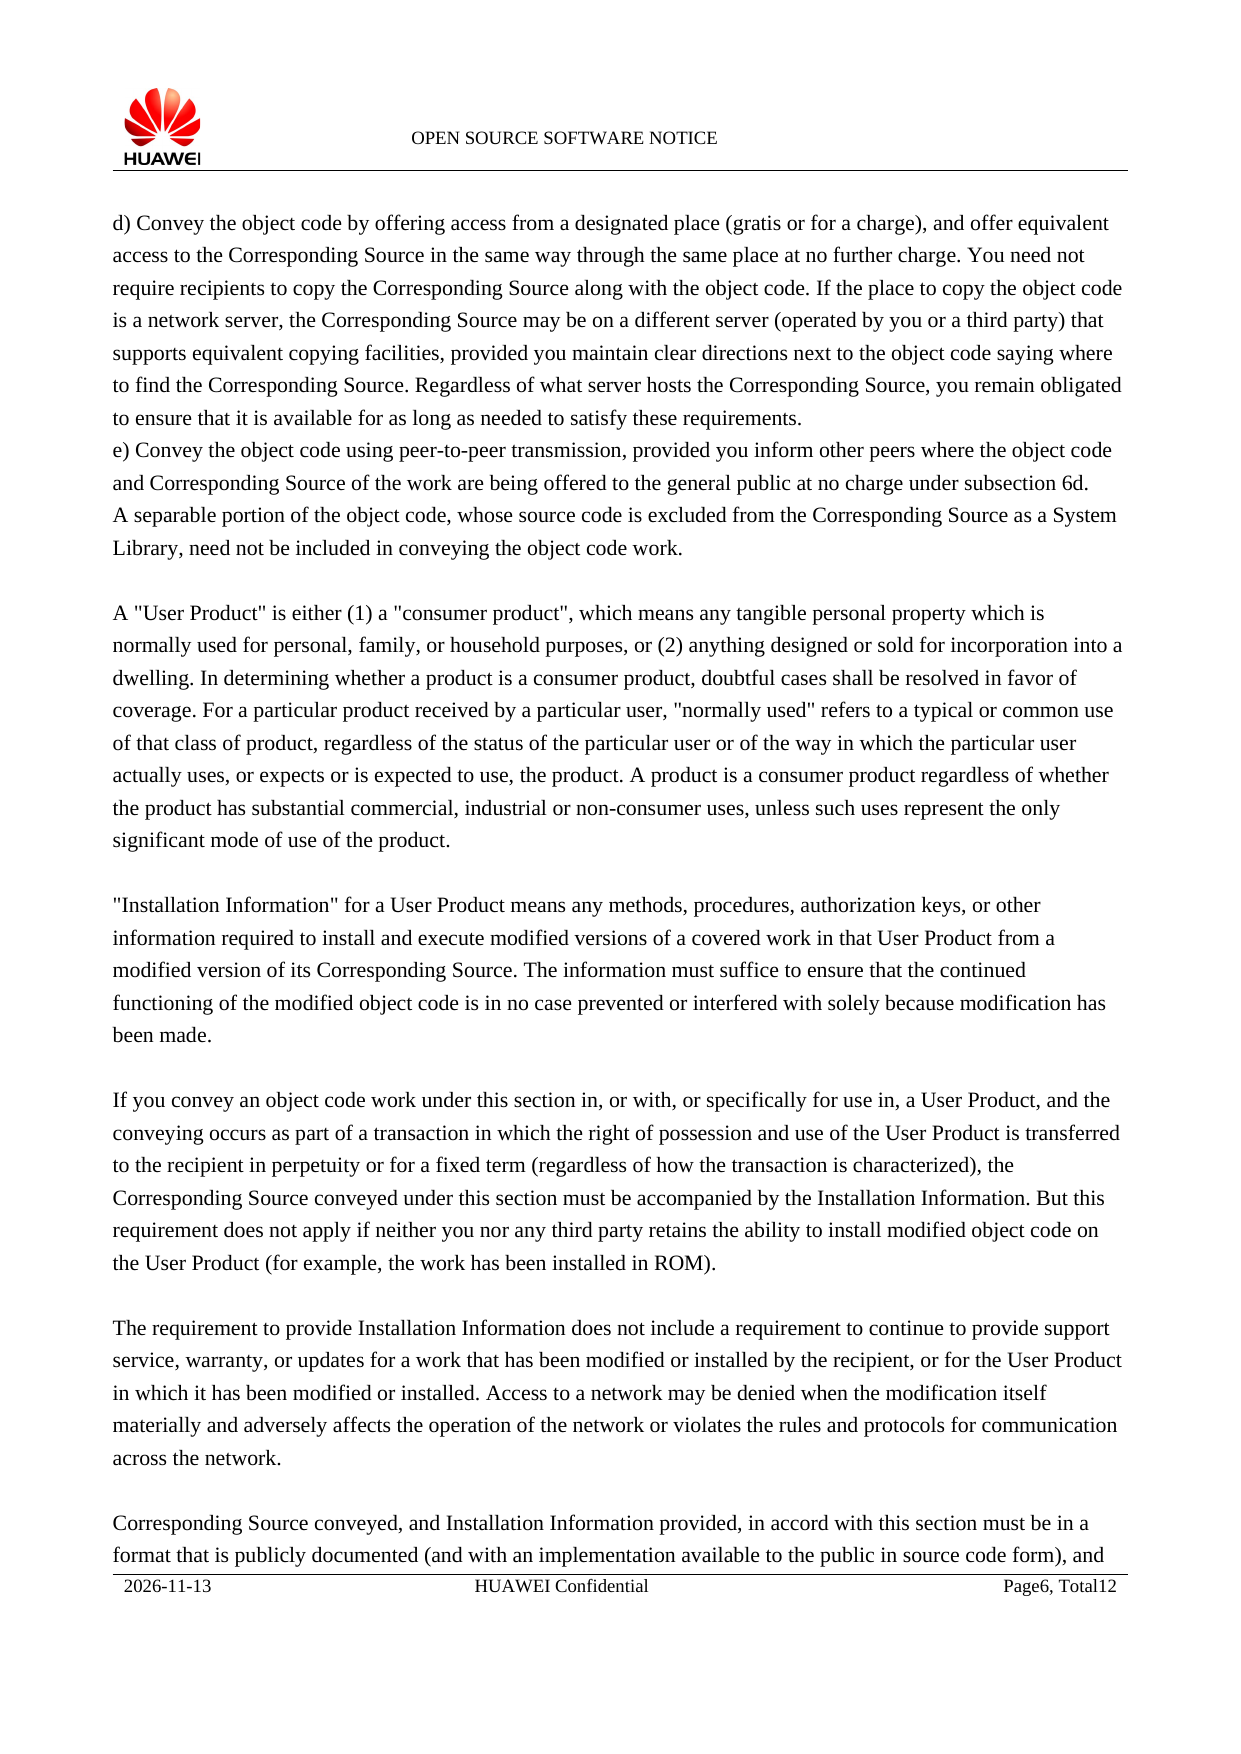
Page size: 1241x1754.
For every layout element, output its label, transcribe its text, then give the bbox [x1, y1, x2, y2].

picture [124, 88, 201, 165]
